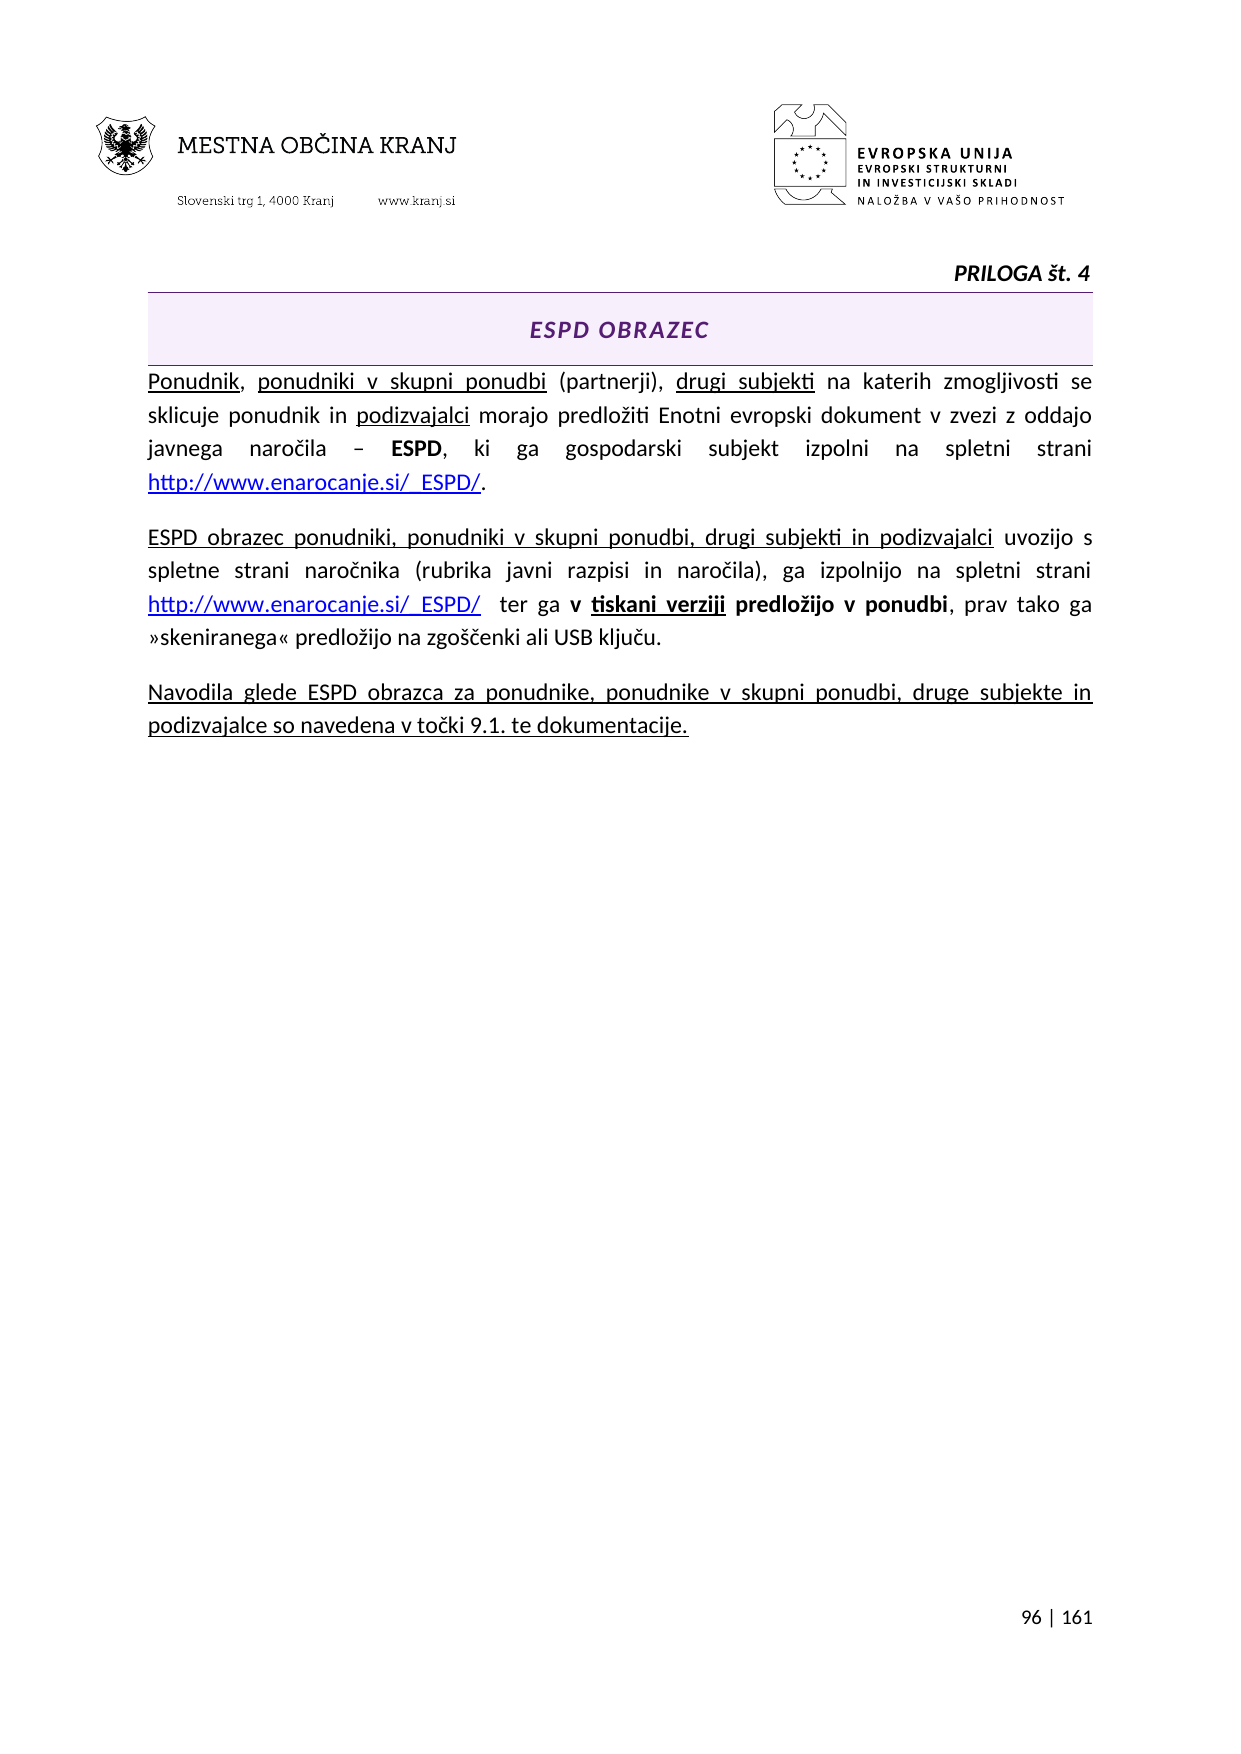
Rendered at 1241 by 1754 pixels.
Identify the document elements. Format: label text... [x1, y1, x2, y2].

text PRILOGA št. 4 [148, 258, 1092, 287]
picture [0, 1, 1241, 264]
text Ponudnik, ponudniki v skupni ponudbi (partnerji), drugi subjekti na katerih zmogljivosti se sklicuje ponudnik in podizvajalci morajo predložiti Enotni evropski dokument v zvezi z oddajo javnega naročila – ESPD, ki ga gospodarski subjekt izpolni na spletni strani http://www.enarocanje.si/_ESPD/. [148, 366, 1093, 496]
text ESPD obrazec ponudniki, ponudniki v skupni ponudbi, drugi subjekti in podizvajalci uvozijo s spletne strani naročnika (rubrika javni razpisi in naročila), ga izpolnijo na spletni strani http://www.enarocanje.si/_ESPD/ ter ga v tiskani verziji predložijo v ponudbi, prav tako ga »skeniranega« predložijo na zgoščenki ali USB ključu. [148, 522, 1093, 652]
text ESPD OBRAZEC [148, 293, 1093, 365]
text Navodila glede ESPD obrazca za ponudnike, ponudnike v skupni ponudbi, druge subjekte in podizvajalce so navedena v točki 9.1. te dokumentacije. [148, 704, 1093, 740]
text Navodila glede ESPD obrazca za ponudnike, ponudnike v skupni ponudbi, druge subjekte in podizvajalce so navedena v točki 9.1. te dokumentacije. [148, 677, 1093, 702]
